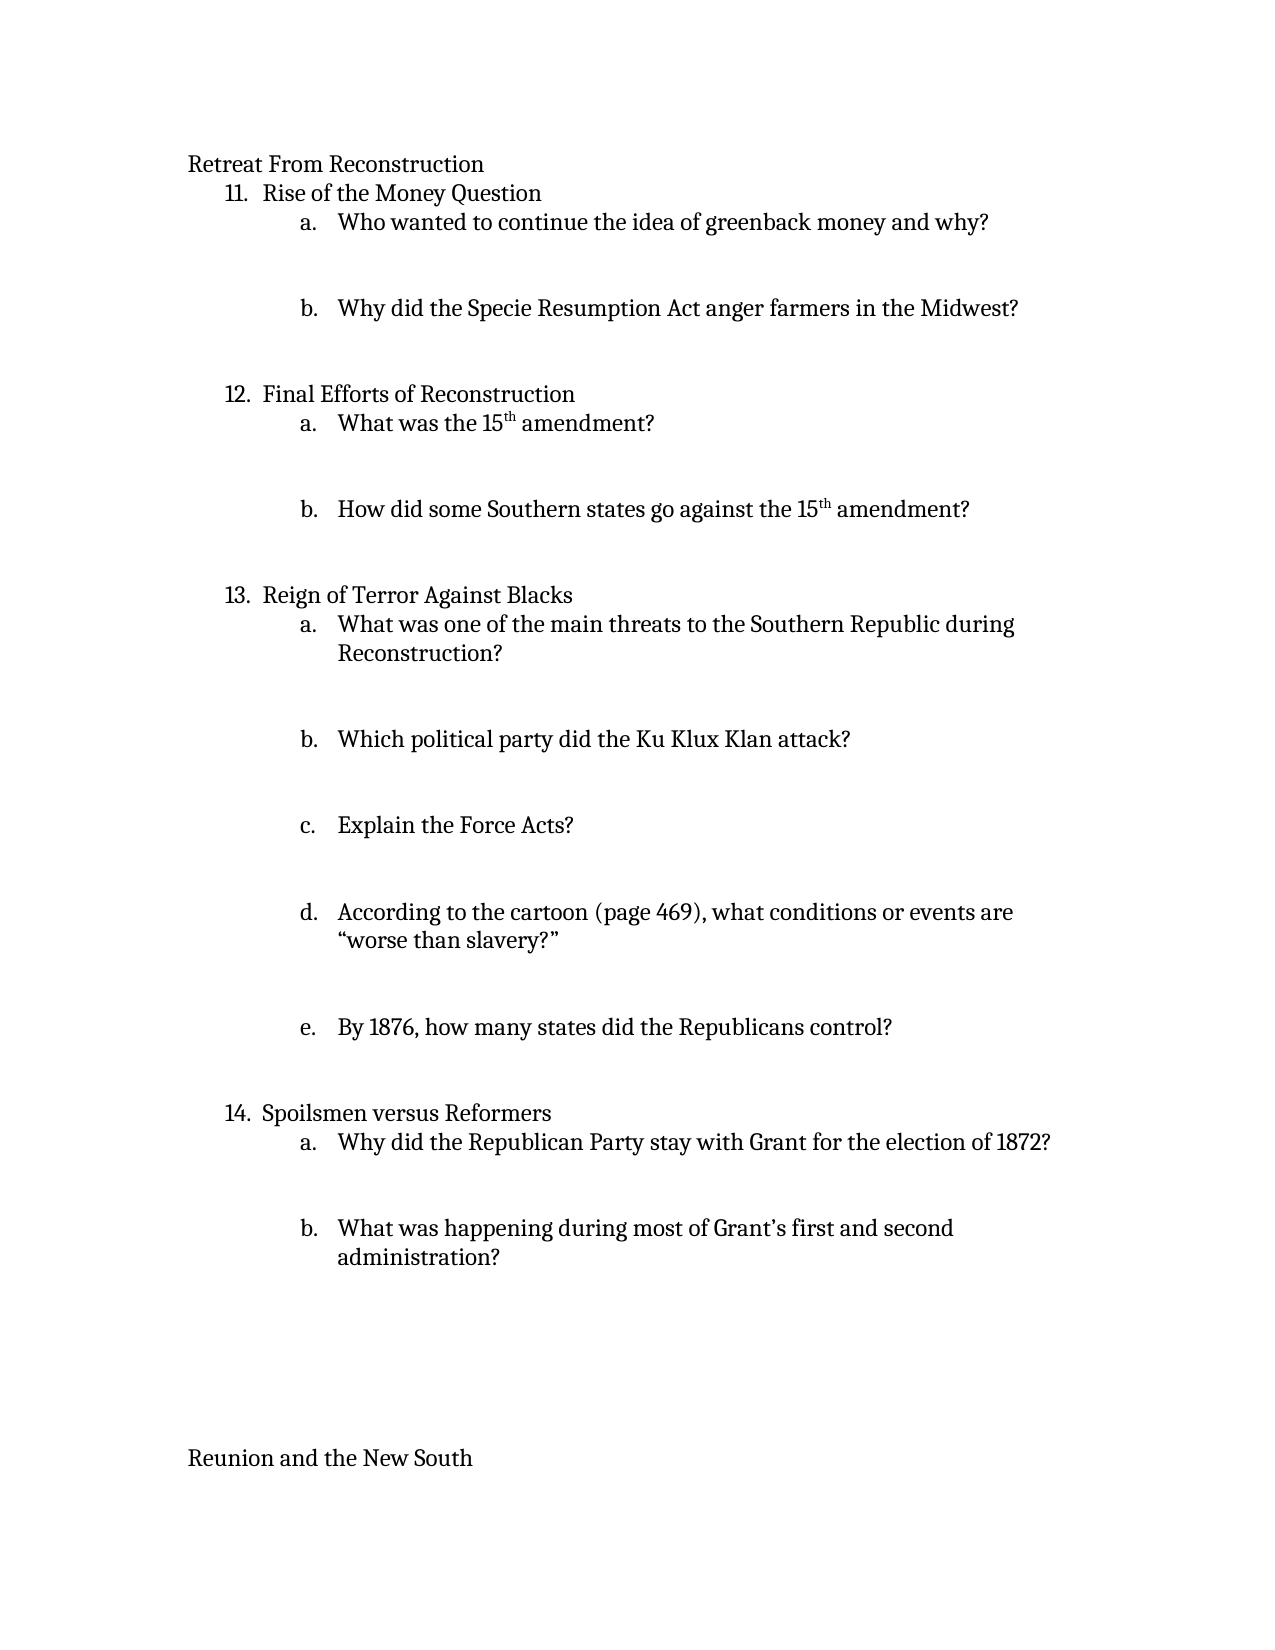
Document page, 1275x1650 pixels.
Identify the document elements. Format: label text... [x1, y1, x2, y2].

list How did some Southern states go against the 15th amendment? [300, 495, 1087, 524]
list Why did the Specie Resumption Act anger farmers in the Midwest? [300, 294, 1087, 322]
list Who wanted to continue the idea of greenback money and why? [300, 207, 1087, 236]
list Final Efforts of Reconstruction [225, 380, 1087, 409]
list Reign of Terror Against Blacks [225, 581, 1087, 610]
text Retreat From Reconstruction [187, 150, 1087, 179]
list What was the 15th amendment? [300, 409, 1087, 437]
list According to the cartoon (page 469), what conditions or events are “worse than slavery?” [300, 897, 1087, 955]
list What was one of the main threats to the Southern Republic during Reconstruction? [300, 610, 1087, 667]
list What was happening during most of Grant’s first and second administration? [300, 1214, 1087, 1271]
list Rise of the Money Question [225, 179, 1087, 207]
text Reunion and the New South [187, 1444, 1087, 1472]
list Why did the Republican Party stay with Grant for the election of 1872? [300, 1127, 1087, 1156]
list By 1876, how many states did the Republicans control? [300, 1012, 1087, 1041]
list Explain the Force Acts? [300, 811, 1087, 840]
list Spoilsmen versus Reformers [225, 1099, 1087, 1127]
list Which political party did the Ku Klux Klan attack? [300, 725, 1087, 754]
